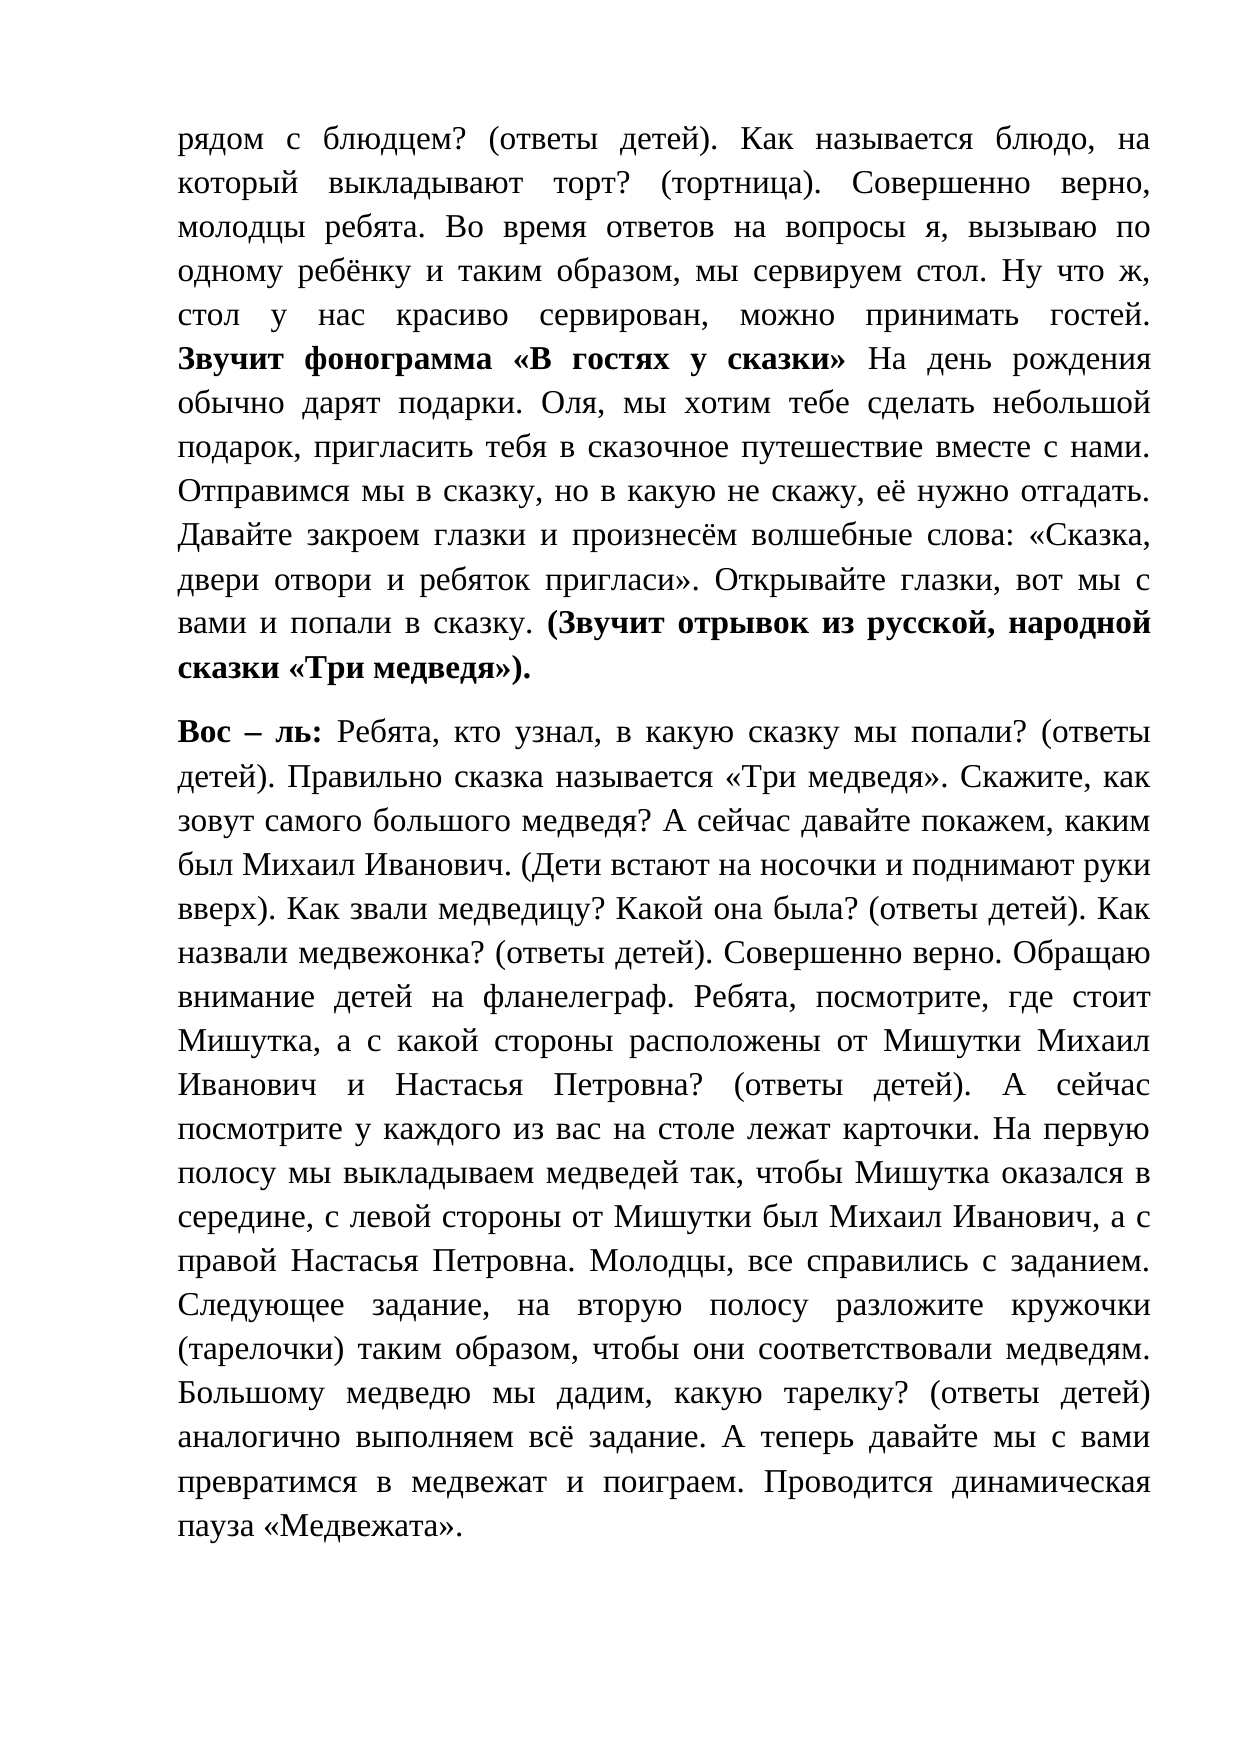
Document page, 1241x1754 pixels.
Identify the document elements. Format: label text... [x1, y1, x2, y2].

text Вос – ль: Ребята, кто узнал, в какую сказку мы попали? (ответы детей). Правильно сказка называется «Три медведя». Скажите, как зовут самого большого медведя? А сейчас давайте покажем, каким был Михаил Иванович. (Дети встают на носочки и поднимают руки вверх). Как звали медведицу? Какой она была? (ответы детей). Как назвали медвежонка? (ответы детей). Совершенно верно. Обращаю внимание детей на фланелеграф. Ребята, посмотрите, где стоит Мишутка, а с какой стороны расположены от Мишутки Михаил Иванович и Настасья Петровна? (ответы детей). А сейчас посмотрите у каждого из вас на столе лежат карточки. На первую полосу мы выкладываем медведей так, чтобы Мишутка оказался в середине, с левой стороны от Мишутки был Михаил Иванович, а с правой Настасья Петровна. Молодцы, все справились с заданием. Следующее задание, на вторую полосу разложите кружочки (тарелочки) таким образом, чтобы они соответствовали медведям. Большому медведю мы дадим, какую тарелку? (ответы детей) аналогично выполняем всё задание. А теперь давайте мы с вами превратимся в медвежат и поиграем. Проводится динамическая пауза «Медвежата». [177, 712, 1152, 1543]
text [177, 118, 1152, 685]
